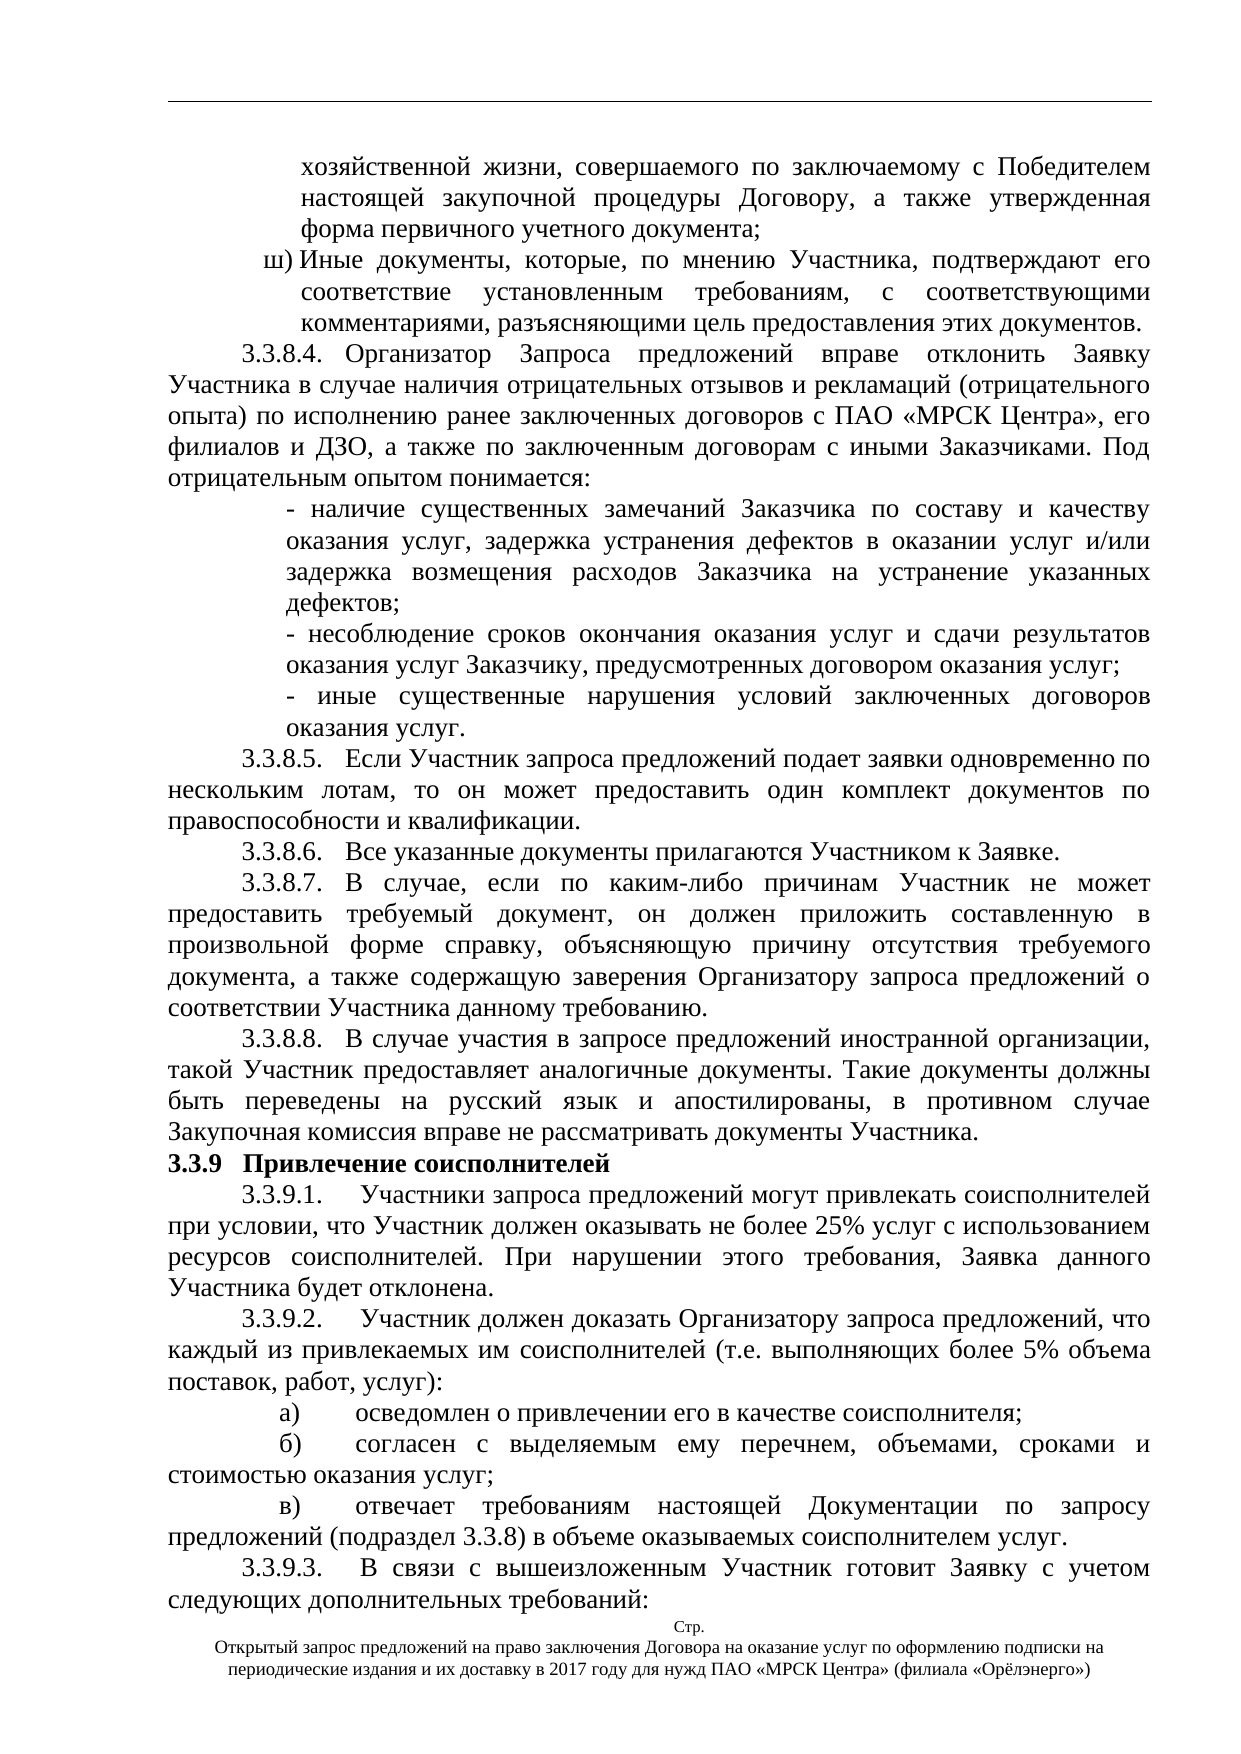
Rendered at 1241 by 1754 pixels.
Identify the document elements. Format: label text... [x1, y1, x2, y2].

list осведомлен о привлечении его в качестве соисполнителя; [168, 1396, 1152, 1427]
list Иные документы, которые, по мнению Участника, подтверждают его соответствие установленным требованиям, с соответствующими комментариями, разъясняющими цель предоставления этих документов. [263, 243, 1152, 337]
list - несоблюдение сроков окончания оказания услуг и сдачи результатов оказания услуг Заказчику, предусмотренных договором оказания услуг; [286, 617, 1152, 679]
list согласен с выделяемым ему перечнем, объемами, сроками и стоимостью оказания услуг; [168, 1427, 1152, 1489]
list Участники запроса предложений могут привлекать соисполнителей при условии, что Участник должен оказывать не более 25% услуг c использованием ресурсов соисполнителей. При нарушении этого требования, Заявка данного Участника будет отклонена. [168, 1178, 1152, 1302]
list Если Участник запроса предложений подает заявки одновременно по нескольким лотам, то он может предоставить один комплект документов по правоспособности и квалификации. [168, 742, 1152, 835]
list - иные существенные нарушения условий заключенных договоров оказания услуг. [286, 679, 1152, 742]
list - наличие существенных замечаний Заказчика по составу и качеству оказания услуг, задержка устранения дефектов в оказании услуг и/или задержка возмещения расходов Заказчика на устранение указанных дефектов; [286, 493, 1152, 617]
subtitle Привлечение соисполнителей [168, 1147, 1152, 1178]
list отвечает требованиям настоящей Документации по запросу предложений (подраздел 3.3.8) в объеме оказываемых соисполнителем услуг. [168, 1489, 1152, 1552]
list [263, 150, 1152, 243]
list В связи с вышеизложенным Участник готовит Заявку с учетом следующих дополнительных требований: [168, 1552, 1152, 1614]
list Все указанные документы прилагаются Участником к Заявке. [168, 835, 1152, 866]
list В случае, если по каким-либо причинам Участник не может предоставить требуемый документ, он должен приложить составленную в произвольной форме справку, объясняющую причину отсутствия требуемого документа, а также содержащую заверения Организатору запроса предложений о соответствии Участника данному требованию. [168, 866, 1152, 1022]
list Организатор Запроса предложений вправе отклонить Заявку Участника в случае наличия отрицательных отзывов и рекламаций (отрицательного опыта) по исполнению ранее заключенных договоров с ПАО «МРСК Центра», его филиалов и ДЗО, а также по заключенным договорам с иными Заказчиками. Под отрицательным опытом понимается: [168, 337, 1152, 493]
list Участник должен доказать Организатору запроса предложений, что каждый из привлекаемых им соисполнителей (т.е. выполняющих более 5% объема поставок, работ, услуг): [168, 1302, 1152, 1396]
list В случае участия в запросе предложений иностранной организации, такой Участник предоставляет аналогичные документы. Такие документы должны быть переведены на русский язык и апостилированы, в противном случае Закупочная комиссия вправе не рассматривать документы Участника. [168, 1022, 1152, 1147]
